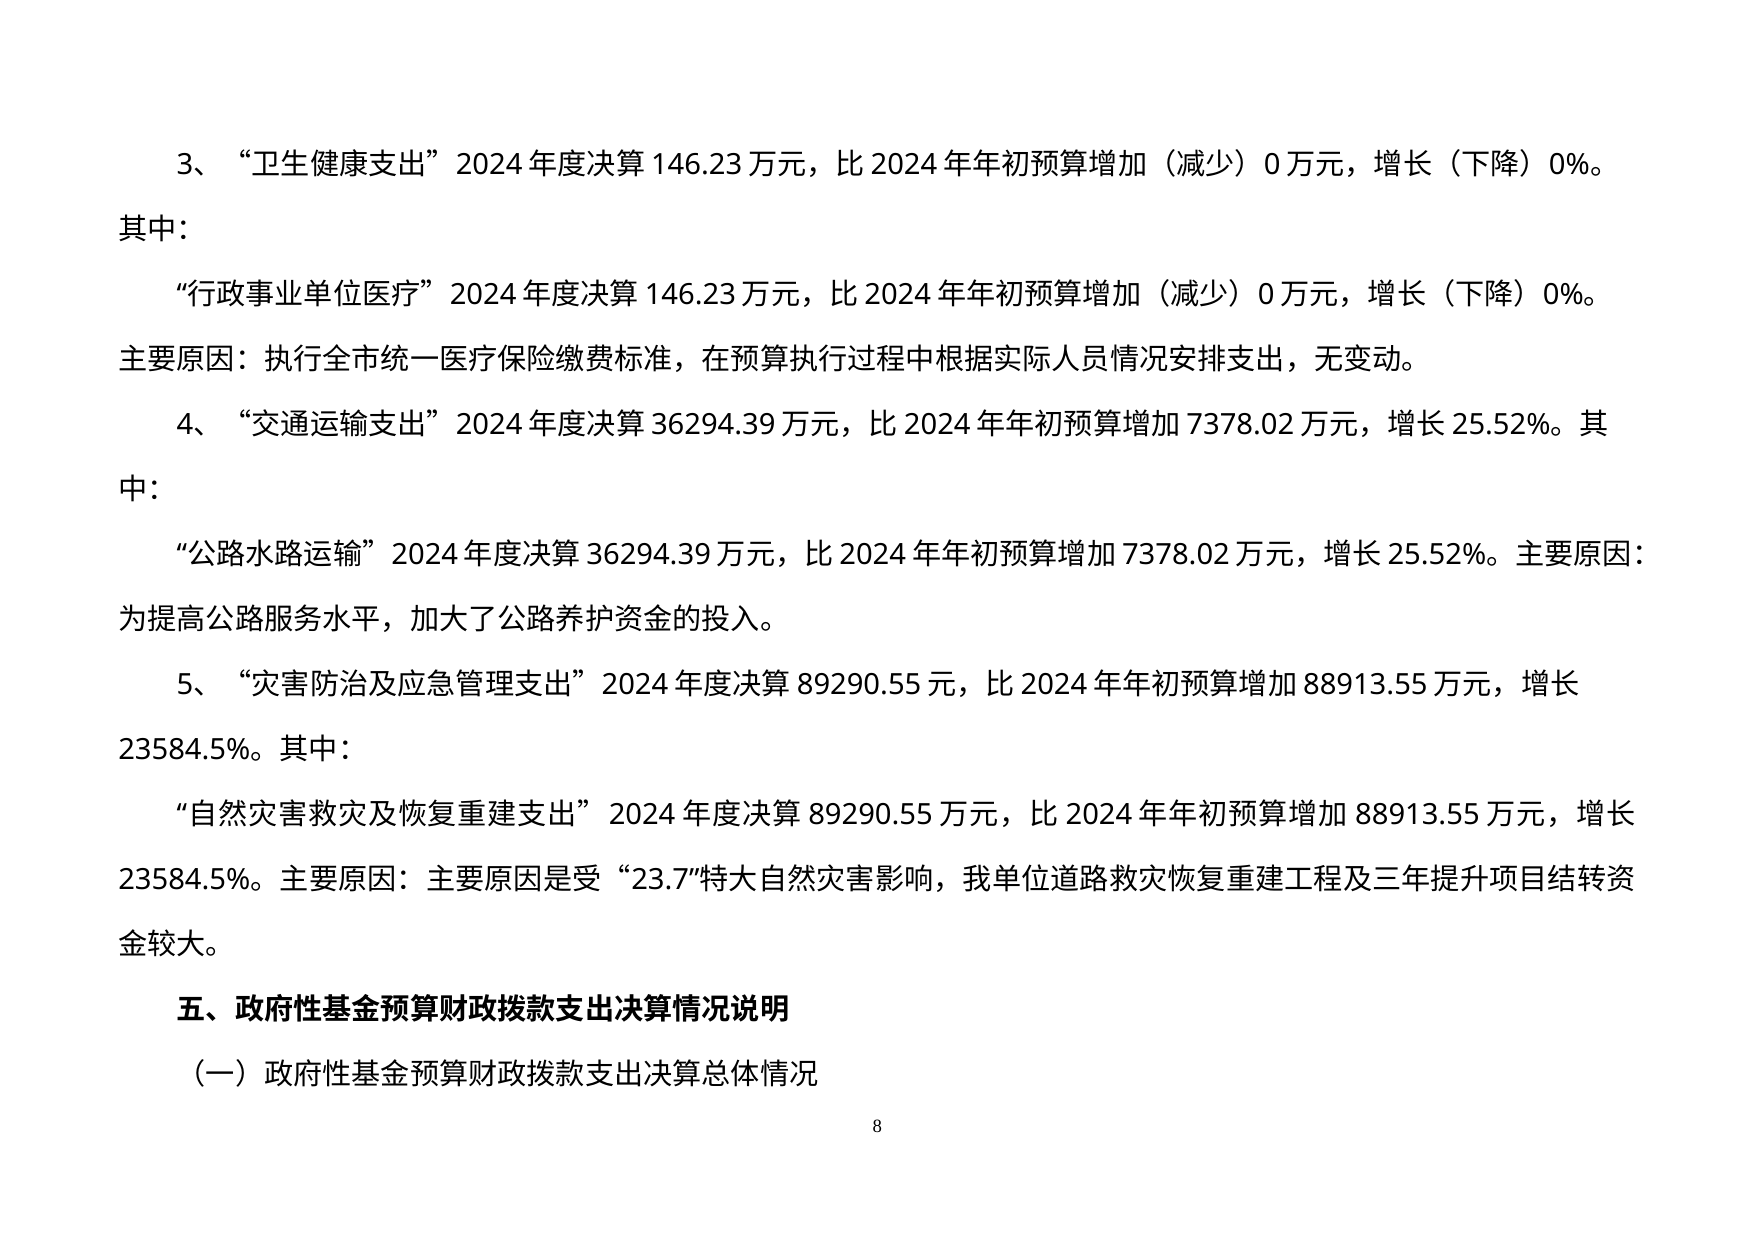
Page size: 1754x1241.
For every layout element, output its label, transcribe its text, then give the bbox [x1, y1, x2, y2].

text 4、“交通运输支出”2024年度决算36294.39万元，比2024年年初预算增加7378.02万元，增长25.52%。其中： [118, 389, 1636, 519]
text 3、“卫生健康支出”2024年度决算146.23万元，比2024年年初预算增加（减少）0万元，增长（下降）0%。其中： [118, 129, 1636, 259]
text 五、政府性基金预算财政拨款支出决算情况说明 [118, 974, 1636, 1039]
text “公路水路运输”2024年度决算36294.39万元，比2024年年初预算增加7378.02万元，增长25.52%。主要原因：为提高公路服务水平，加大了公路养护资金的投入。 [118, 519, 1636, 649]
text “自然灾害救灾及恢复重建支出”2024年度决算89290.55万元，比2024年年初预算增加88913.55万元，增长23584.5%。主要原因：主要原因是受“23.7”特大自然灾害影响，我单位道路救灾恢复重建工程及三年提升项目结转资金较大。 [118, 779, 1636, 974]
text “行政事业单位医疗”2024年度决算146.23万元，比2024年年初预算增加（减少）0万元，增长（下降）0%。主要原因：执行全市统一医疗保险缴费标准，在预算执行过程中根据实际人员情况安排支出，无变动。 [118, 259, 1636, 389]
text 5、“灾害防治及应急管理支出”2024年度决算89290.55元，比2024年年初预算增加88913.55万元，增长23584.5%。其中： [118, 649, 1636, 779]
text （一）政府性基金预算财政拨款支出决算总体情况 [118, 1039, 1636, 1104]
